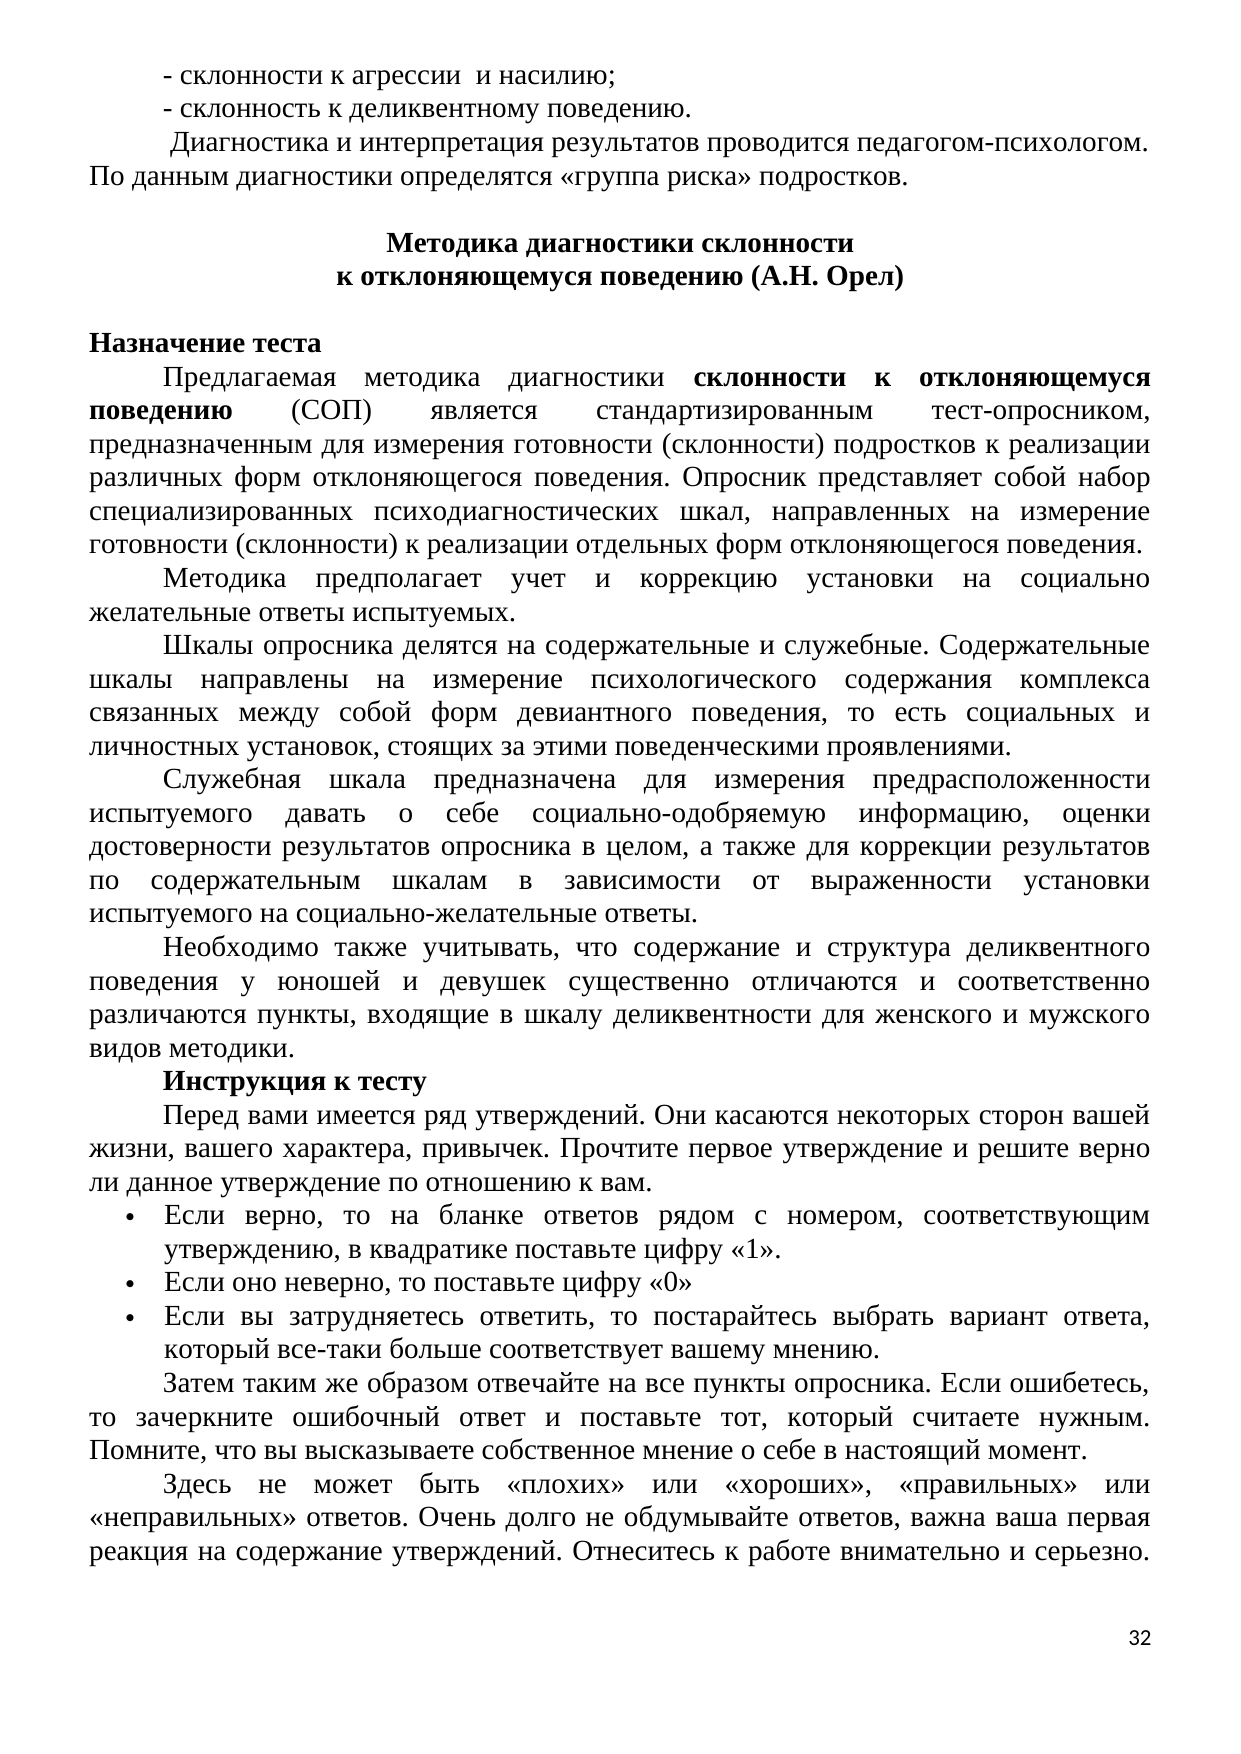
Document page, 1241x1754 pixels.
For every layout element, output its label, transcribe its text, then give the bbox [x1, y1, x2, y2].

list Если оно неверно, то поставьте цифру «0» [126, 1264, 1151, 1298]
text - склонности к агрессии и насилию; [89, 57, 1151, 91]
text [89, 1466, 1151, 1566]
list Если вы затрудняетесь ответить, то постарайтесь выбрать вариант ответа, который все-таки больше соответствует вашему мнению. [126, 1298, 1151, 1365]
subtitle Инструкция к тесту [89, 1063, 1151, 1097]
text Методика предполагает учет и коррекцию установки на социально желательные ответы испытуемых. [89, 560, 1151, 627]
text Служебная шкала предназначена для измерения предрасположенности испытуемого давать о себе социально-одобряемую информацию, оценки достоверности результатов опросника в целом, а также для коррекции результатов по содержательным шкалам в зависимости от выраженности установки испытуемого на социально-желательные ответы. [89, 761, 1151, 929]
list Если верно, то на бланке ответов рядом с номером, соответствующим утверждению, в квадратике поставьте цифру «1». [126, 1197, 1151, 1264]
text - склонность к деликвентному поведению. [89, 91, 1151, 124]
text Предлагаемая методика диагностики склонности к отклоняющемуся поведению (СОП) является стандартизированным тест-опросником, предназначенным для измерения готовности (склонности) подростков к реализации различных форм отклоняющегося поведения. Опросник представляет собой набор специализированных психодиагностических шкал, направленных на измерение готовности (склонности) к реализации отдельных форм отклоняющегося поведения. [89, 359, 1151, 560]
title Методика диагностики склонности [89, 225, 1151, 258]
title Диагностика и интерпретация результатов проводится педагогом-психологом. По данным диагностики определятся «группа риска» подростков. [89, 124, 1151, 191]
text Необходимо также учитывать, что содержание и структура деликвентного поведения у юношей и девушек существенно отличаются и соответственно различаются пункты, входящие в шкалу деликвентности для женского и мужского видов методики. [89, 929, 1151, 1063]
text Перед вами имеется ряд утверждений. Они касаются некоторых сторон вашей жизни, вашего характера, привычек. Прочтите первое утверждение и решите верно ли данное утверждение по отношению к вам. [89, 1097, 1151, 1197]
text Шкалы опросника делятся на содержательные и служебные. Содержательные шкалы направлены на измерение психологического содержания комплекса связанных между собой форм девиантного поведения, то есть социальных и личностных установок, стоящих за этими поведенческими проявлениями. [89, 627, 1151, 761]
subtitle Назначение теста [89, 325, 1151, 359]
text Затем таким же образом отвечайте на все пункты опросника. Если ошибетесь, то зачеркните ошибочный ответ и поставьте тот, который считаете нужным. Помните, что вы высказываете собственное мнение о себе в настоящий момент. [89, 1365, 1151, 1466]
title к отклоняющемуся поведению (А.Н. Орел) [89, 258, 1151, 292]
